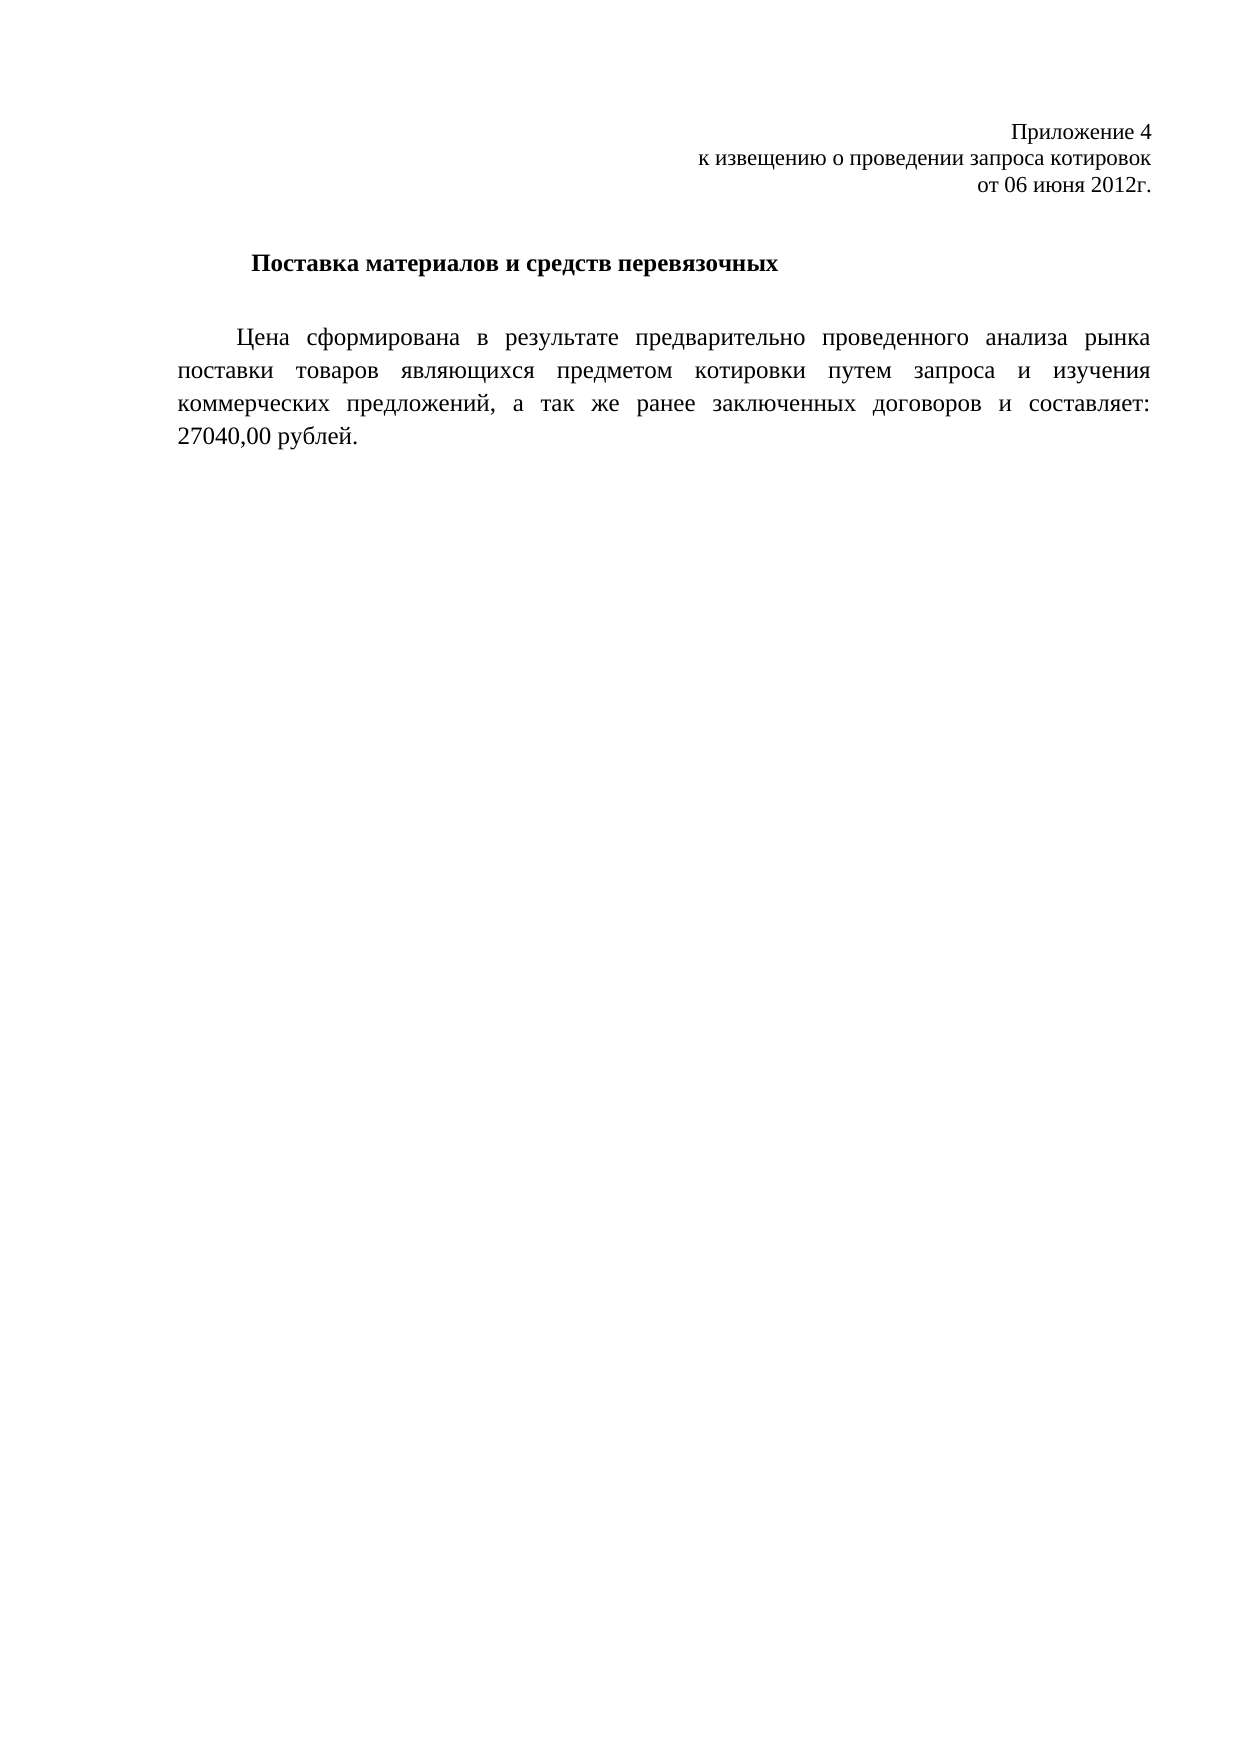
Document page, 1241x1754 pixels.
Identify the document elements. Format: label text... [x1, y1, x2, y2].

text Приложение 4 [177, 118, 1152, 144]
text Цена сформирована в результате предварительно проведенного анализа рынка поставки товаров являющихся предметом котировки путем запроса и изучения коммерческих предложений, а так же ранее заключенных договоров и составляет: 27040,00 рублей. [177, 322, 1152, 450]
text Поставка материалов и средств перевязочных [177, 248, 1152, 277]
text от 06 июня 2012г. [177, 171, 1152, 197]
text к извещению о проведении запроса котировок [177, 144, 1152, 171]
